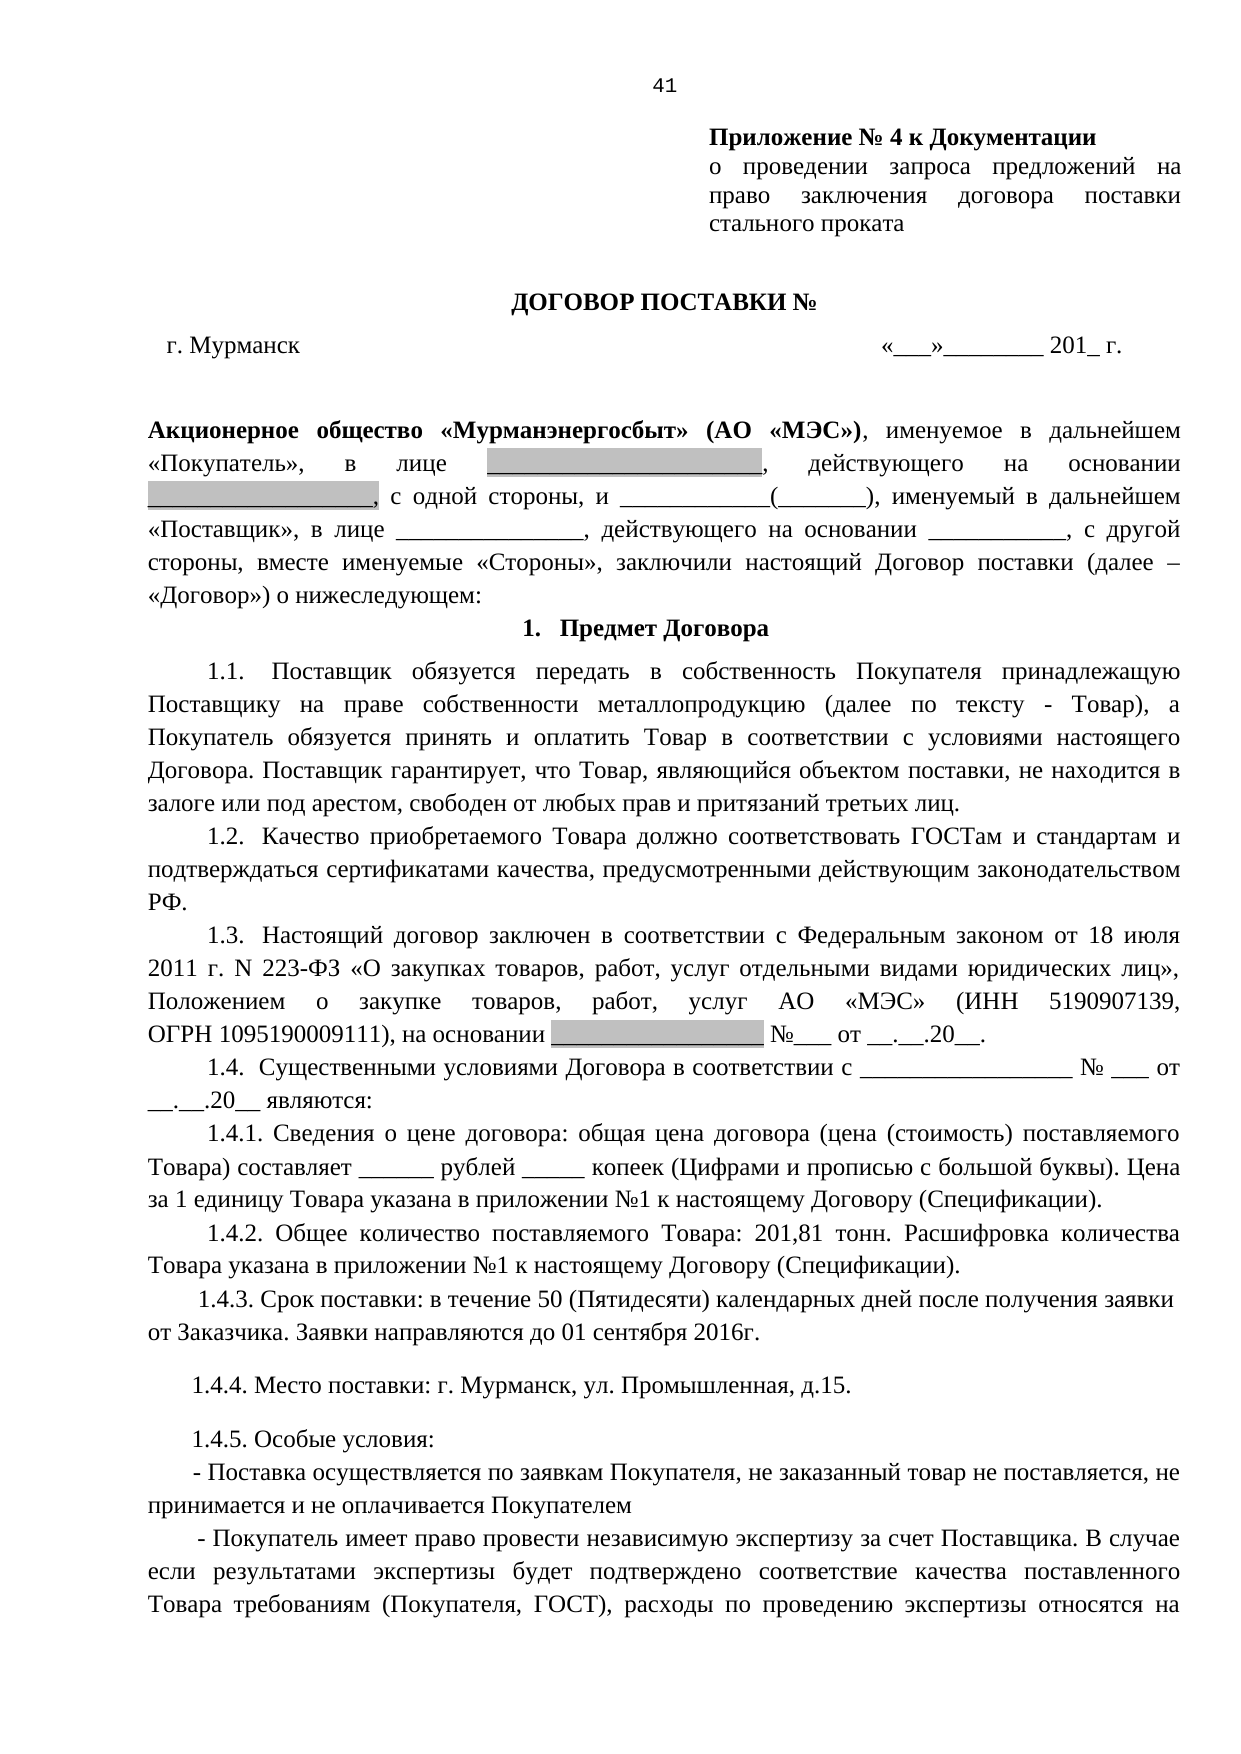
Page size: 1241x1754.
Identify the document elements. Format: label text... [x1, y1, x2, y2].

subtitle Приложение № 4 к Документации [709, 122, 1181, 151]
text ДОГОВОР ПОСТАВКИ № [148, 287, 1181, 316]
list Существенными условиями Договора в соответствии с _________________ № ___ от __.__.20__ являются: [148, 1052, 1181, 1114]
list Качество приобретаемого Товара должно соответствовать ГОСТам и стандартам и подтверждаться сертификатами качества, предусмотренными действующим законодательством РФ. [148, 821, 1181, 916]
text 1.4.5. Особые условия: [148, 1424, 1181, 1453]
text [148, 1523, 1181, 1618]
text Акционерное общество «Мурманэнергосбыт» (АО «МЭС»), именуемое в дальнейшем «Покупатель», в лице ______________________, действующего на основании __________________, с одной стороны, и ____________(_______), именуемый в дальнейшем «Поставщик», в лице _______________, действующего на основании ___________, с другой стороны, вместе именуемые «Стороны», заключили настоящий Договор поставки (далее – «Договор») о нижеследующем: [148, 415, 1181, 609]
list Предмет Договора [110, 613, 1181, 642]
text о проведении запроса предложений на право заключения договора поставки стального проката [709, 151, 1181, 237]
list Поставщик обязуется передать в собственность Покупателя принадлежащую Поставщику на праве собственности металлопродукцию (далее по тексту - Товар), а Покупатель обязуется принять и оплатить Товар в соответствии с условиями настоящего Договора. Поставщик гарантирует, что Товар, являющийся объектом поставки, не находится в залоге или под арестом, свободен от любых прав и притязаний третьих лиц. [148, 656, 1181, 817]
text 1.4.3. Срок поставки: в течение 50 (Пятидесяти) календарных дней после получения заявки от Заказчика. Заявки направляются до 01 сентября 2016г. [148, 1284, 1181, 1345]
table_header г. Мурманск [137, 330, 580, 372]
text 1.4.1. Сведения о цене договора: общая цена договора (цена (стоимость) поставляемого Товара) составляет ______ рублей _____ копеек (Цифрами и прописью с большой буквы). Цена за 1 единицу Товара указана в приложении №1 к настоящему Договору (Спецификации). [148, 1118, 1181, 1213]
table_header «___»________ 201_ г. [580, 330, 1133, 372]
list Настоящий договор заключен в соответствии с Федеральным законом от 18 июля . N 223-ФЗ «О закупках товаров, работ, услуг отдельными видами юридических лиц», Положением о закупке товаров, работ, услуг АО «МЭС» (ИНН 5190907139, ОГРН 1095190009111), на основании _________________ №___ от __.__.20__. [148, 920, 1181, 1048]
text 1.4.2. Общее количество поставляемого Товара: 201,81 тонн. Расшифровка количества Товара указана в приложении №1 к настоящему Договору (Спецификации). [148, 1218, 1181, 1279]
text - Поставка осуществляется по заявкам Покупателя, не заказанный товар не поставляется, не принимается и не оплачивается Покупателем [148, 1457, 1181, 1519]
text 1.4.4. Место поставки: г. Мурманск, ул. Промышленная, д.15. [148, 1371, 1181, 1399]
